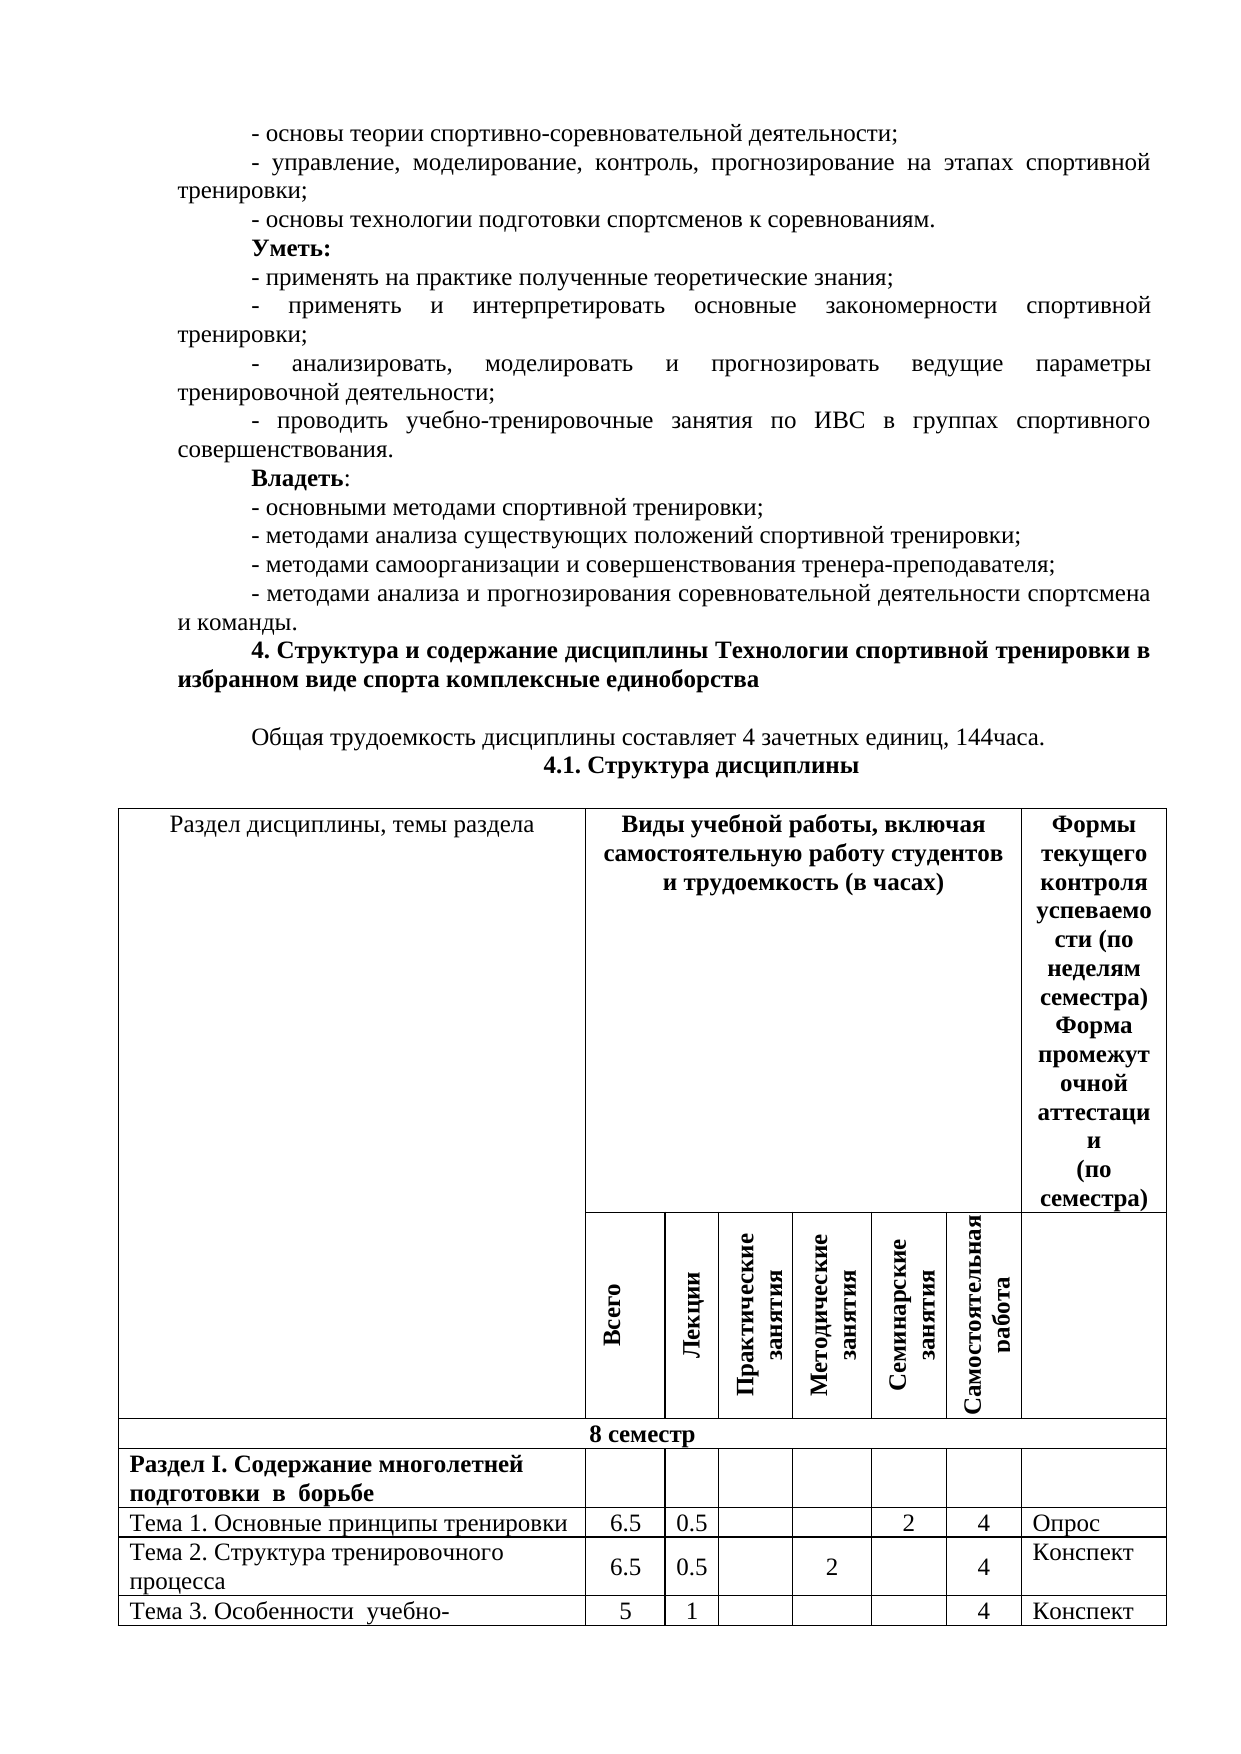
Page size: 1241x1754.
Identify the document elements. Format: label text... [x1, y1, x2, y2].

table_cell [719, 1449, 792, 1507]
table_cell 2 [793, 1538, 871, 1595]
text 4.1. Структура дисциплины [177, 751, 1152, 779]
text - применять на практике полученные теоретические знания; [177, 262, 1152, 291]
text - основы технологии подготовки спортсменов к соревнованиям. [177, 204, 1152, 233]
text - методами анализа и прогнозирования соревновательной деятельности спортсмена и команды. [177, 578, 1152, 636]
table_cell Тема 2. Структура тренировочного процесса [119, 1538, 585, 1595]
text - методами анализа существующих положений спортивной тренировки; [177, 521, 1152, 549]
table_cell [793, 1596, 871, 1625]
table_cell 4 [947, 1508, 1021, 1536]
table_cell 1 [666, 1596, 718, 1625]
text - проводить учебно-тренировочные занятия по ИВС в группах спортивного совершенствования. [177, 406, 1152, 463]
table_cell Практические занятия [719, 1213, 792, 1418]
table_header Виды учебной работы, включая самостоятельную работу студентов и трудоемкость (в часах) [586, 809, 1021, 1212]
text - применять и интерпретировать основные закономерности спортивной тренировки; [177, 291, 1152, 348]
table_cell [872, 1449, 946, 1507]
table_cell 5 [586, 1596, 664, 1625]
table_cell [119, 1596, 585, 1625]
table_cell [793, 1508, 871, 1536]
table_cell 6.5 [586, 1538, 664, 1595]
table_cell 0.5 [666, 1508, 718, 1536]
table_cell [793, 1449, 871, 1507]
table_cell Самостоятельная работа [947, 1213, 1021, 1418]
table_header Формы текущего контроля успеваемости (по неделям семестра) Форма промежуточной аттестации (по семестра) [1022, 809, 1166, 1212]
text - анализировать, моделировать и прогнозировать ведущие параметры тренировочной деятельности; [177, 348, 1152, 406]
text Общая трудоемкость дисциплины составляет 4 зачетных единиц, 144часа. [177, 722, 1152, 751]
table_cell 6.5 [586, 1508, 664, 1536]
table_cell Опрос [1022, 1508, 1166, 1536]
text 4. Структура и содержание дисциплины Технологии спортивной тренировки в избранном виде спорта комплексные единоборства [177, 636, 1152, 693]
table_cell 4 [947, 1596, 1021, 1625]
table_cell 4 [947, 1538, 1021, 1595]
table_cell 2 [872, 1508, 946, 1536]
table_cell [1022, 1213, 1166, 1418]
table_header Раздел дисциплины, темы раздела [119, 809, 585, 1418]
table_cell [719, 1538, 792, 1595]
table_cell Тема 1. Основные принципы тренировки [119, 1508, 585, 1536]
table_cell [586, 1449, 664, 1507]
table_cell [872, 1596, 946, 1625]
table_cell 0.5 [666, 1538, 718, 1595]
table_cell Конспект [1022, 1596, 1166, 1625]
table_cell Лекции [666, 1213, 718, 1418]
text Уметь: [177, 233, 1152, 262]
text Владеть: [177, 463, 1152, 492]
text - основными методами спортивной тренировки; [177, 492, 1152, 521]
table_cell Раздел I. Содержание многолетней подготовки в борьбе [119, 1449, 585, 1507]
text - основы теории спортивно-соревновательной деятельности; [177, 118, 1152, 147]
table_cell [947, 1449, 1021, 1507]
table_cell Семинарские занятия [872, 1213, 946, 1418]
table_cell Всего [586, 1213, 664, 1418]
table_cell [872, 1538, 946, 1595]
table_cell 8 семестр [119, 1419, 1166, 1448]
text - управление, моделирование, контроль, прогнозирование на этапах спортивной тренировки; [177, 147, 1152, 204]
table_cell Методические занятия [793, 1213, 871, 1418]
text - методами самоорганизации и совершенствования тренера-преподавателя; [177, 549, 1152, 578]
table_cell [719, 1508, 792, 1536]
table_cell [719, 1596, 792, 1625]
table_cell [666, 1449, 718, 1507]
table_cell Конспект [1022, 1538, 1166, 1595]
table_cell [1022, 1449, 1166, 1507]
